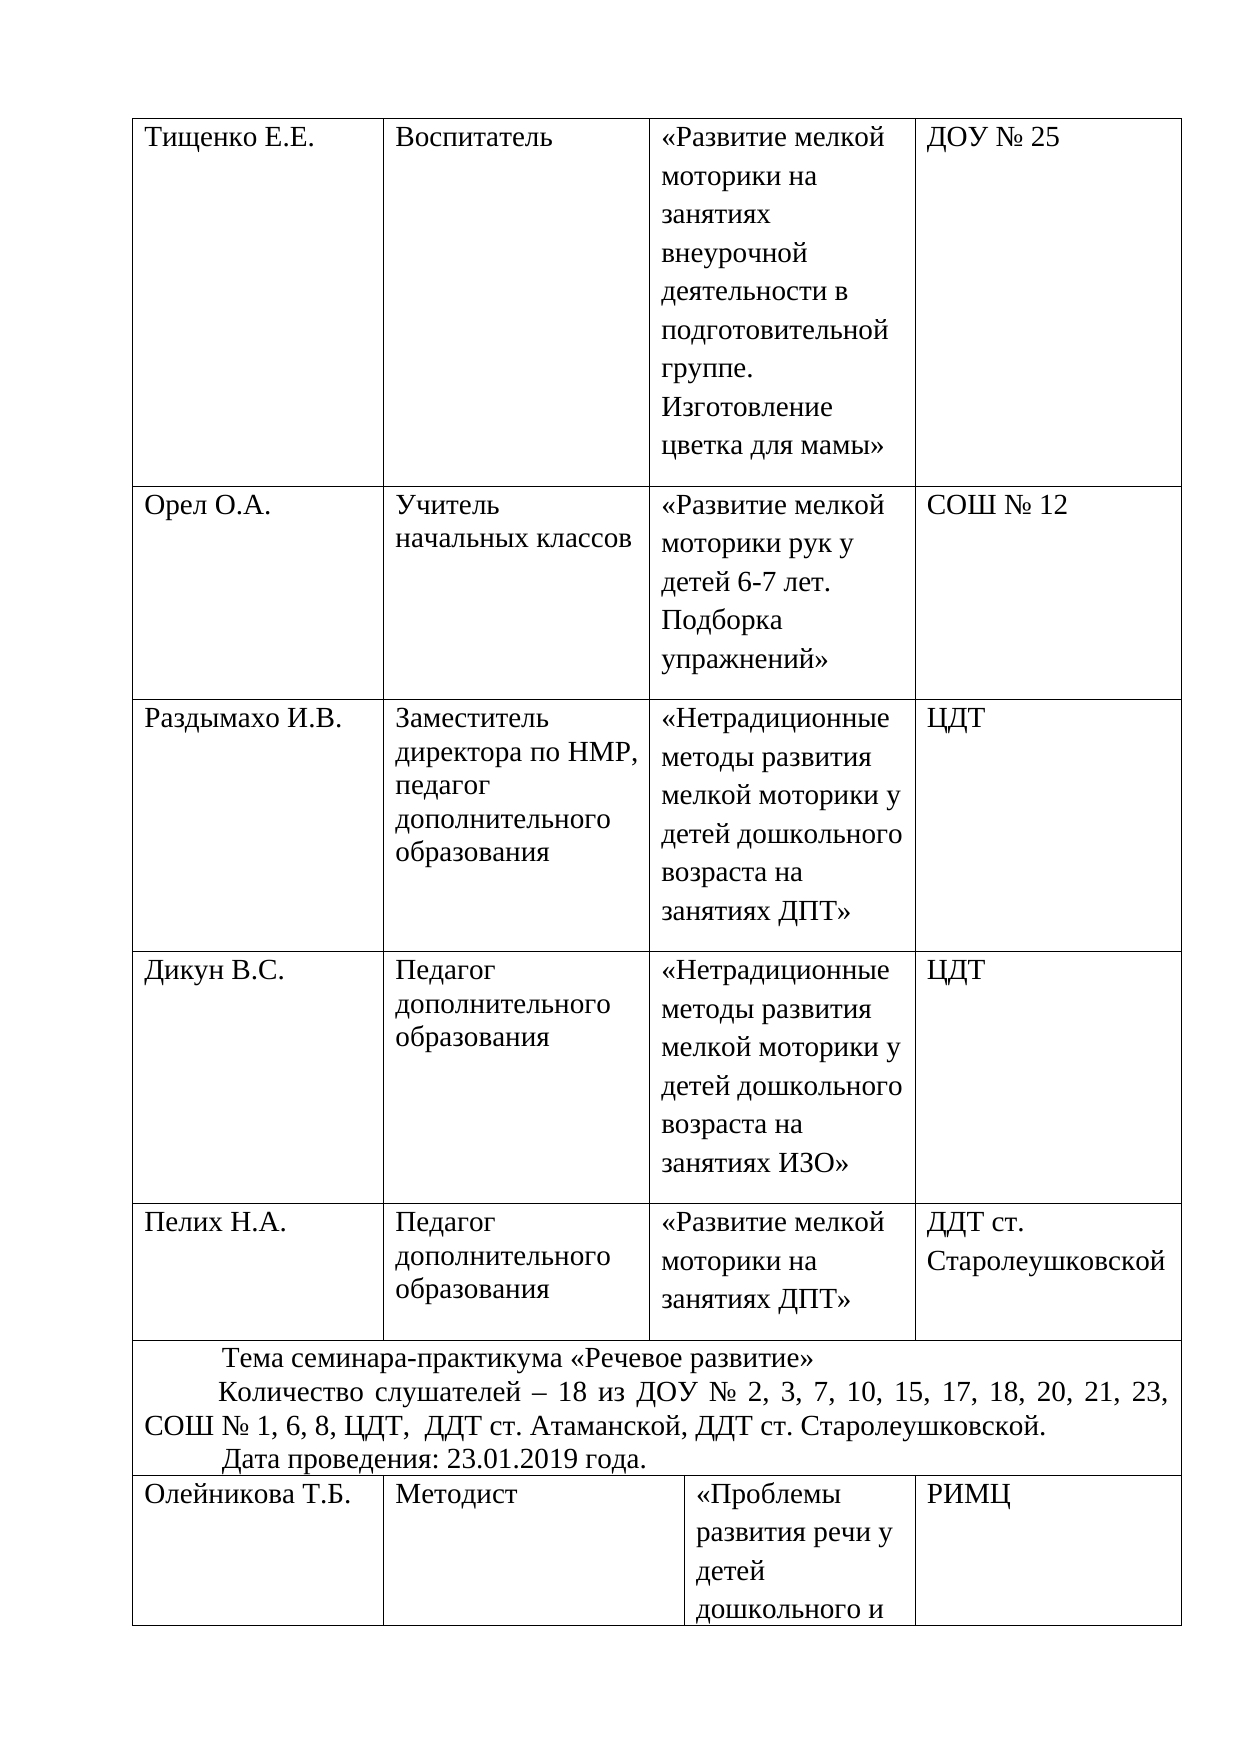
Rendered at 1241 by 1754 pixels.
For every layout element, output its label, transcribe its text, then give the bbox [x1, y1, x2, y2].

table_cell Орел О.А. [133, 487, 383, 699]
table_cell ЦДТ [916, 952, 1181, 1203]
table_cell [685, 1476, 915, 1625]
table_cell Тема семинара-практикума «Речевое развитие» Количество слушателей – 18 из ДОУ № 2, 3, 7, 10, 15, 17, 18, 20, 21, 23, СОШ № 1, 6, 8, ЦДТ, ДДТ ст. Атаманской, ДДТ ст. Старолеушковской. Дата проведения: 23.01.2019 года. [133, 1341, 1181, 1475]
table_cell «Нетрадиционные методы развития мелкой моторики у детей дошкольного возраста на занятиях ДПТ» [650, 700, 915, 951]
table_cell Раздымахо И.В. [133, 700, 383, 951]
table_cell «Развитие мелкой моторики на занятиях ДПТ» [650, 1204, 915, 1339]
table_cell Пелих Н.А. [133, 1204, 383, 1339]
table_cell Дикун В.С. [133, 952, 383, 1203]
table_cell Педагог дополнительного образования [384, 952, 649, 1203]
table_cell Методист [384, 1476, 684, 1625]
table_cell Тищенко Е.Е. [133, 119, 383, 486]
table_cell «Развитие мелкой моторики рук у детей 6-7 лет. Подборка упражнений» [650, 487, 915, 699]
table_cell Педагог дополнительного образования [384, 1204, 649, 1339]
table_cell ДДТ ст. Старолеушковской [916, 1204, 1181, 1339]
table_cell Заместитель директора по НМР, педагог дополнительного образования [384, 700, 649, 951]
table_cell ЦДТ [916, 700, 1181, 951]
table_cell РИМЦ [916, 1476, 1181, 1625]
table_cell ДОУ № 25 [916, 119, 1181, 486]
table_cell Олейникова Т.Б. [133, 1476, 383, 1625]
table_cell «Нетрадиционные методы развития мелкой моторики у детей дошкольного возраста на занятиях ИЗО» [650, 952, 915, 1203]
table_cell Учитель начальных классов [384, 487, 649, 699]
table_cell «Развитие мелкой моторики на занятиях внеурочной деятельности в подготовительной группе. Изготовление цветка для мамы» [650, 119, 915, 486]
table_cell Воспитатель [384, 119, 649, 486]
table_cell СОШ № 12 [916, 487, 1181, 699]
